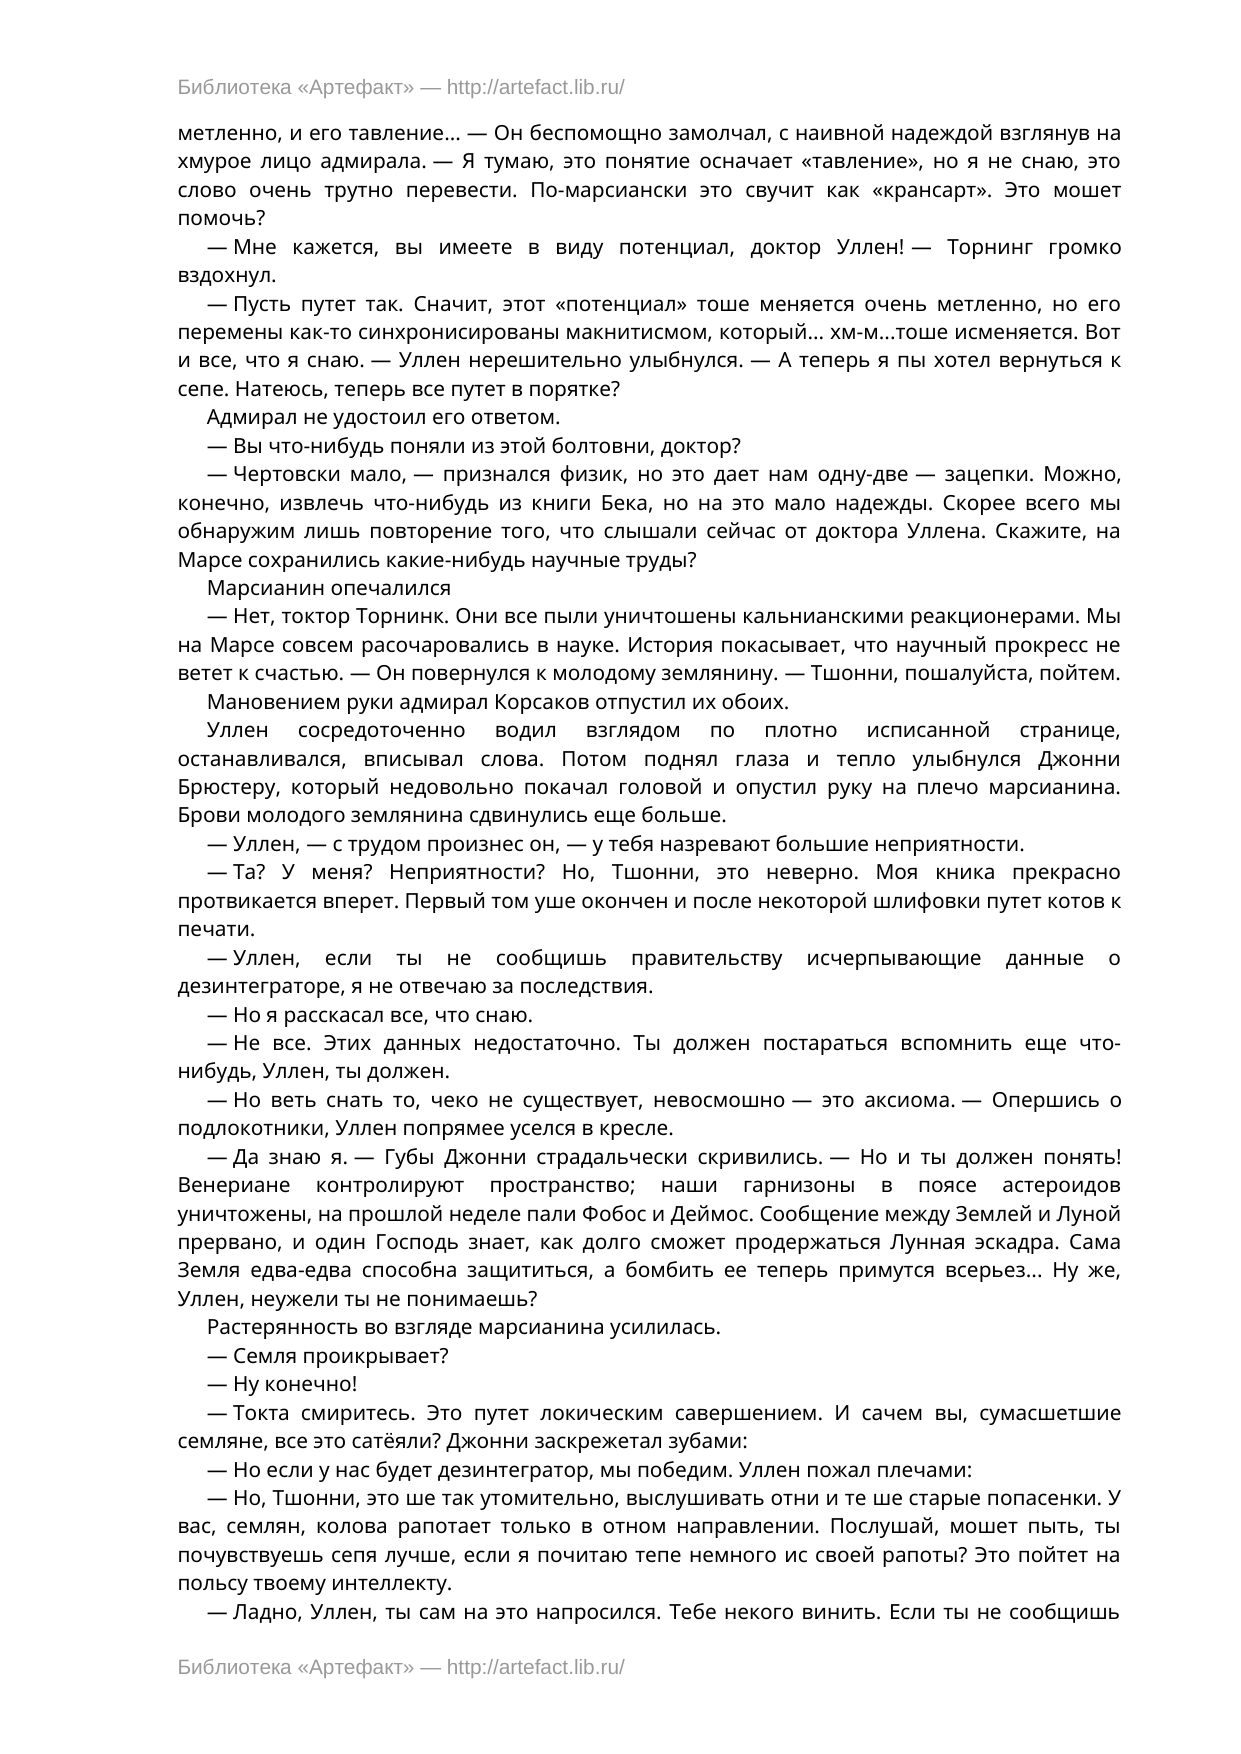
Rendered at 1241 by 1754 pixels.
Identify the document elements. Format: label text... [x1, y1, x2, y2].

text — Да знаю я. — Губы Джонни страдальчески скривились. — Но и ты должен понять! Венериане контролируют пространство; наши гарнизоны в поясе астероидов уничтожены, на прошлой неделе пали Фобос и Деймос. Сообщение между Землей и Луной прервано, и один Господь знает, как долго сможет продержаться Лунная эскадра. Сама Земля едва-едва способна защититься, а бомбить ее теперь примутся всерьез... Ну же, Уллен, неужели ты не понимаешь? [177, 1142, 1122, 1312]
text — Пусть путет так. Сначит, этот «потенциал» тоше меняется очень метленно, но его перемены как-то синхронисированы макнитисмом, который... хм-м...тоше исменяется. Вот и все, что я снаю. — Уллен нерешительно улыбнулся. — А теперь я пы хотел вернуться к сепе. Натеюсь, теперь все путет в порятке? [177, 289, 1122, 402]
text — Но веть снать то, чеко не существует, невосмошно — это аксиома. — Опершись о подлокотники, Уллен попрямее уселся в кресле. [177, 1085, 1122, 1142]
text Мановением руки адмирал Корсаков отпустил их обоих. [177, 687, 1122, 715]
text — Уллен, если ты не сообщишь правительству исчерпывающие данные о дезинтеграторе, я не отвечаю за последствия. [177, 943, 1122, 1000]
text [177, 1597, 1122, 1625]
text — Нет, токтор Торнинк. Они все пыли уничтошены кальнианскими реакционерами. Мы на Марсе совсем расочаровались в науке. История покасывает, что научный прокресс не ветет к счастью. — Он повернулся к молодому землянину. — Тшонни, пошалуйста, пойтем. [177, 602, 1122, 687]
text — Вы что-нибудь поняли из этой болтовни, доктор? [177, 431, 1122, 459]
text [177, 118, 1122, 232]
text — Но если у нас будет дезинтегратор, мы победим. Уллен пожал плечами: [177, 1455, 1122, 1483]
text — Чертовски мало, — признался физик, но это дает нам одну-две — зацепки. Можно, конечно, извлечь что-нибудь из книги Бека, но на это мало надежды. Скорее всего мы обнаружим лишь повторение того, что слышали сейчас от доктора Уллена. Скажите, на Марсе сохранились какие-нибудь научные труды? [177, 459, 1122, 573]
text — Токта смиритесь. Это путет локическим савершением. И сачем вы, сумасшетшие семляне, все это сатёяли? Джонни заскрежетал зубами: [177, 1398, 1122, 1455]
text Марсианин опечалился [177, 573, 1122, 602]
text — Семля проикрывает? [177, 1341, 1122, 1369]
text — Уллен, — с трудом произнес он, — у тебя назревают большие неприятности. [177, 829, 1122, 857]
text — Та? У меня? Неприятности? Но, Тшонни, это неверно. Моя кника прекрасно протвикается вперет. Первый том уше окончен и после некоторой шлифовки путет котов к печати. [177, 857, 1122, 943]
text — Мне кажется, вы имеете в виду потенциал, доктор Уллен! — Торнинг громко вздохнул. [177, 232, 1122, 289]
text Растерянность во взгляде марсианина усилилась. [177, 1312, 1122, 1341]
text — Ну конечно! [177, 1369, 1122, 1398]
text — Не все. Этих данных недостаточно. Ты должен постараться вспомнить еще что-нибудь, Уллен, ты должен. [177, 1028, 1122, 1085]
text Уллен сосредоточенно водил взглядом по плотно исписанной странице, останавливался, вписывал слова. Потом поднял глаза и тепло улыбнулся Джонни Брюстеру, который недовольно покачал головой и опустил руку на плечо марсианина. Брови молодого землянина сдвинулись еще больше. [177, 715, 1122, 829]
text — Но, Тшонни, это ше так утомительно, выслушивать отни и те ше старые попасенки. У вас, семлян, колова рапотает только в отном направлении. Послушай, мошет пыть, ты почувствуешь сепя лучше, если я почитаю тепе немного ис своей рапоты? Это пойтет на польсу твоему интеллекту. [177, 1483, 1122, 1597]
text Адмирал не удостоил его ответом. [177, 402, 1122, 431]
text — Но я расскасал все, что снаю. [177, 1000, 1122, 1028]
